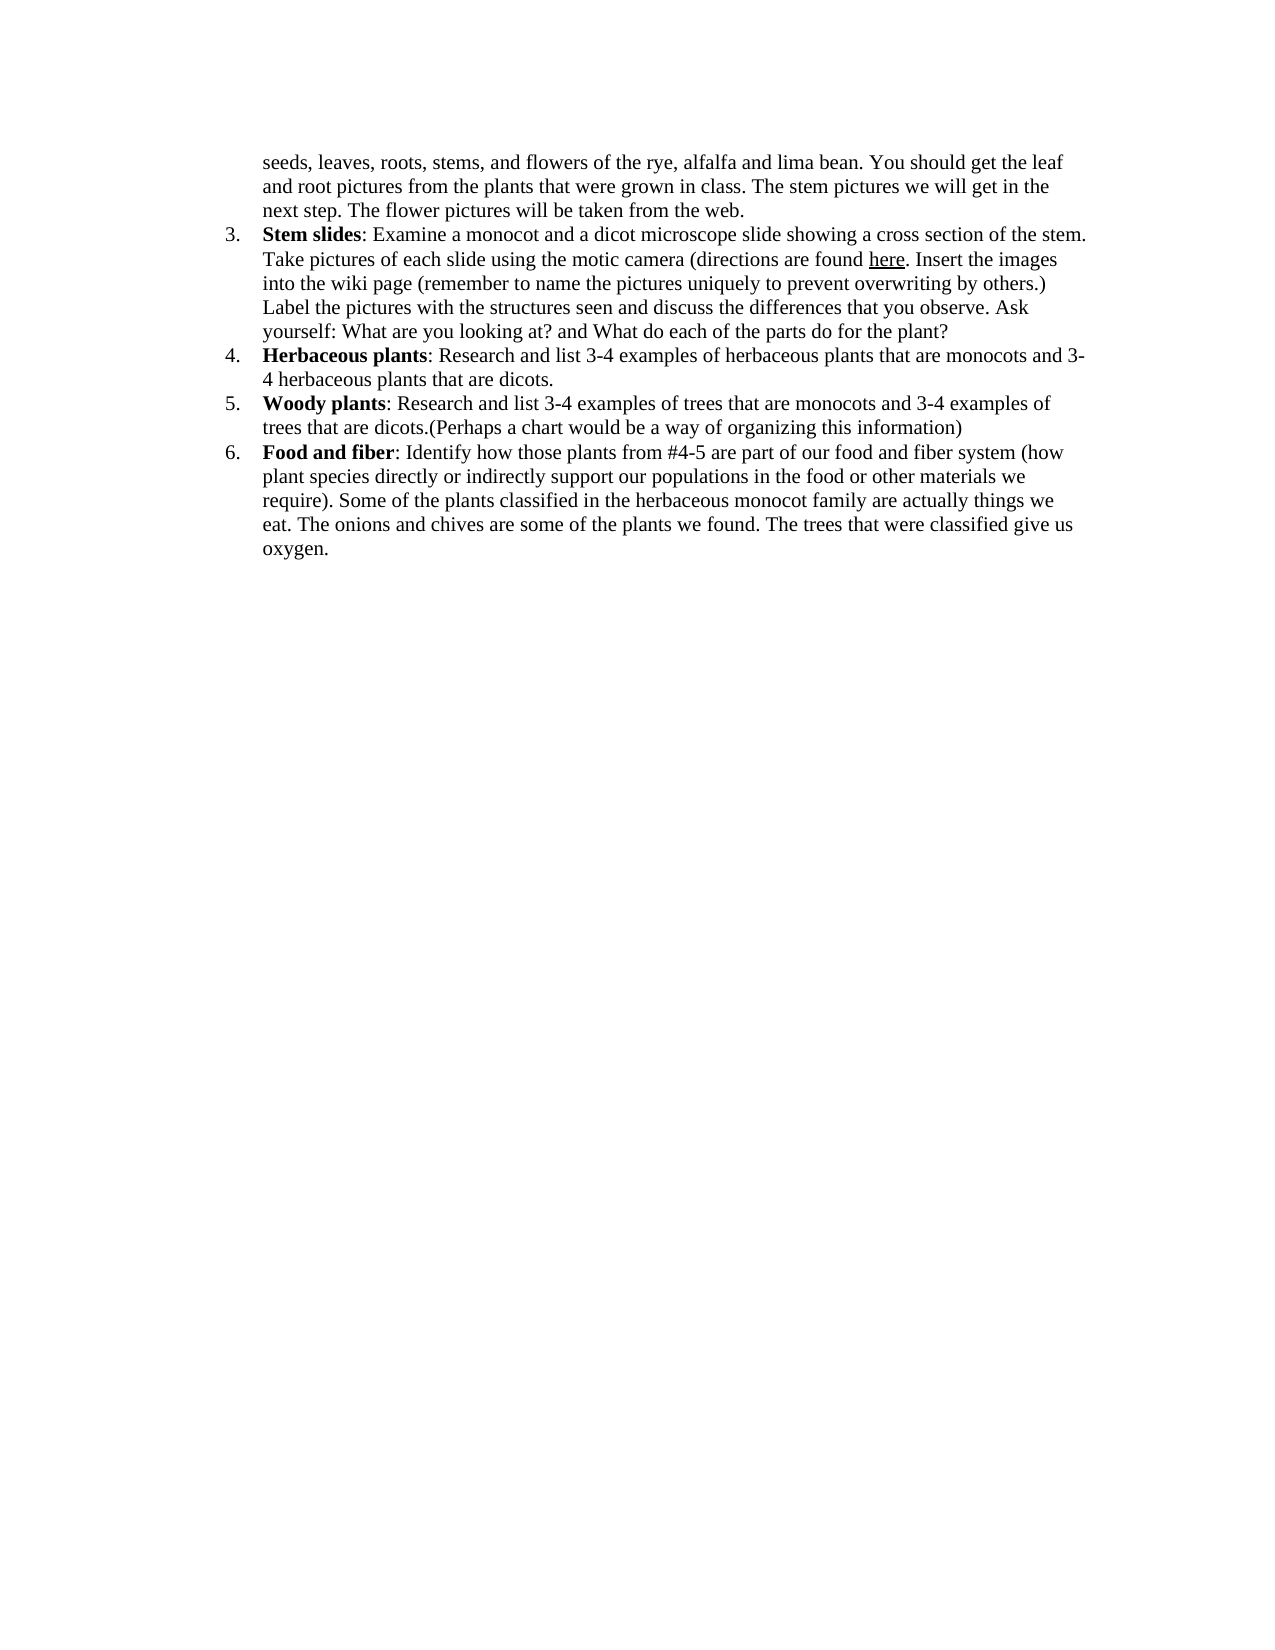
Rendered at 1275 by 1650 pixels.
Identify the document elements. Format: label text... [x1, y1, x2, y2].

list Food and fiber: Identify how those plants from #4-5 are part of our food and fiber system (how plant species directly or indirectly support our populations in the food or other materials we require). Some of the plants classified in the herbaceous monocot family are actually things we eat. The onions and chives are some of the plants we found. The trees that were classified give us oxygen. [225, 439, 1087, 560]
list Herbaceous plants: Research and list 3-4 examples of herbaceous plants that are monocots and 3-4 herbaceous plants that are dicots. [225, 343, 1087, 391]
list Stem slides: Examine a monocot and a dicot microscope slide showing a cross section of the stem. Take pictures of each slide using the motic camera (directions are found here. Insert the images into the wiki page (remember to name the pictures uniquely to prevent overwriting by others.) Label the pictures with the structures seen and discuss the differences that you observe. Ask yourself: What are you looking at? and What do each of the parts do for the plant? [225, 222, 1087, 343]
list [225, 150, 1087, 222]
list Woody plants: Research and list 3-4 examples of trees that are monocots and 3-4 examples of trees that are dicots.(Perhaps a chart would be a way of organizing this information) [225, 391, 1087, 439]
